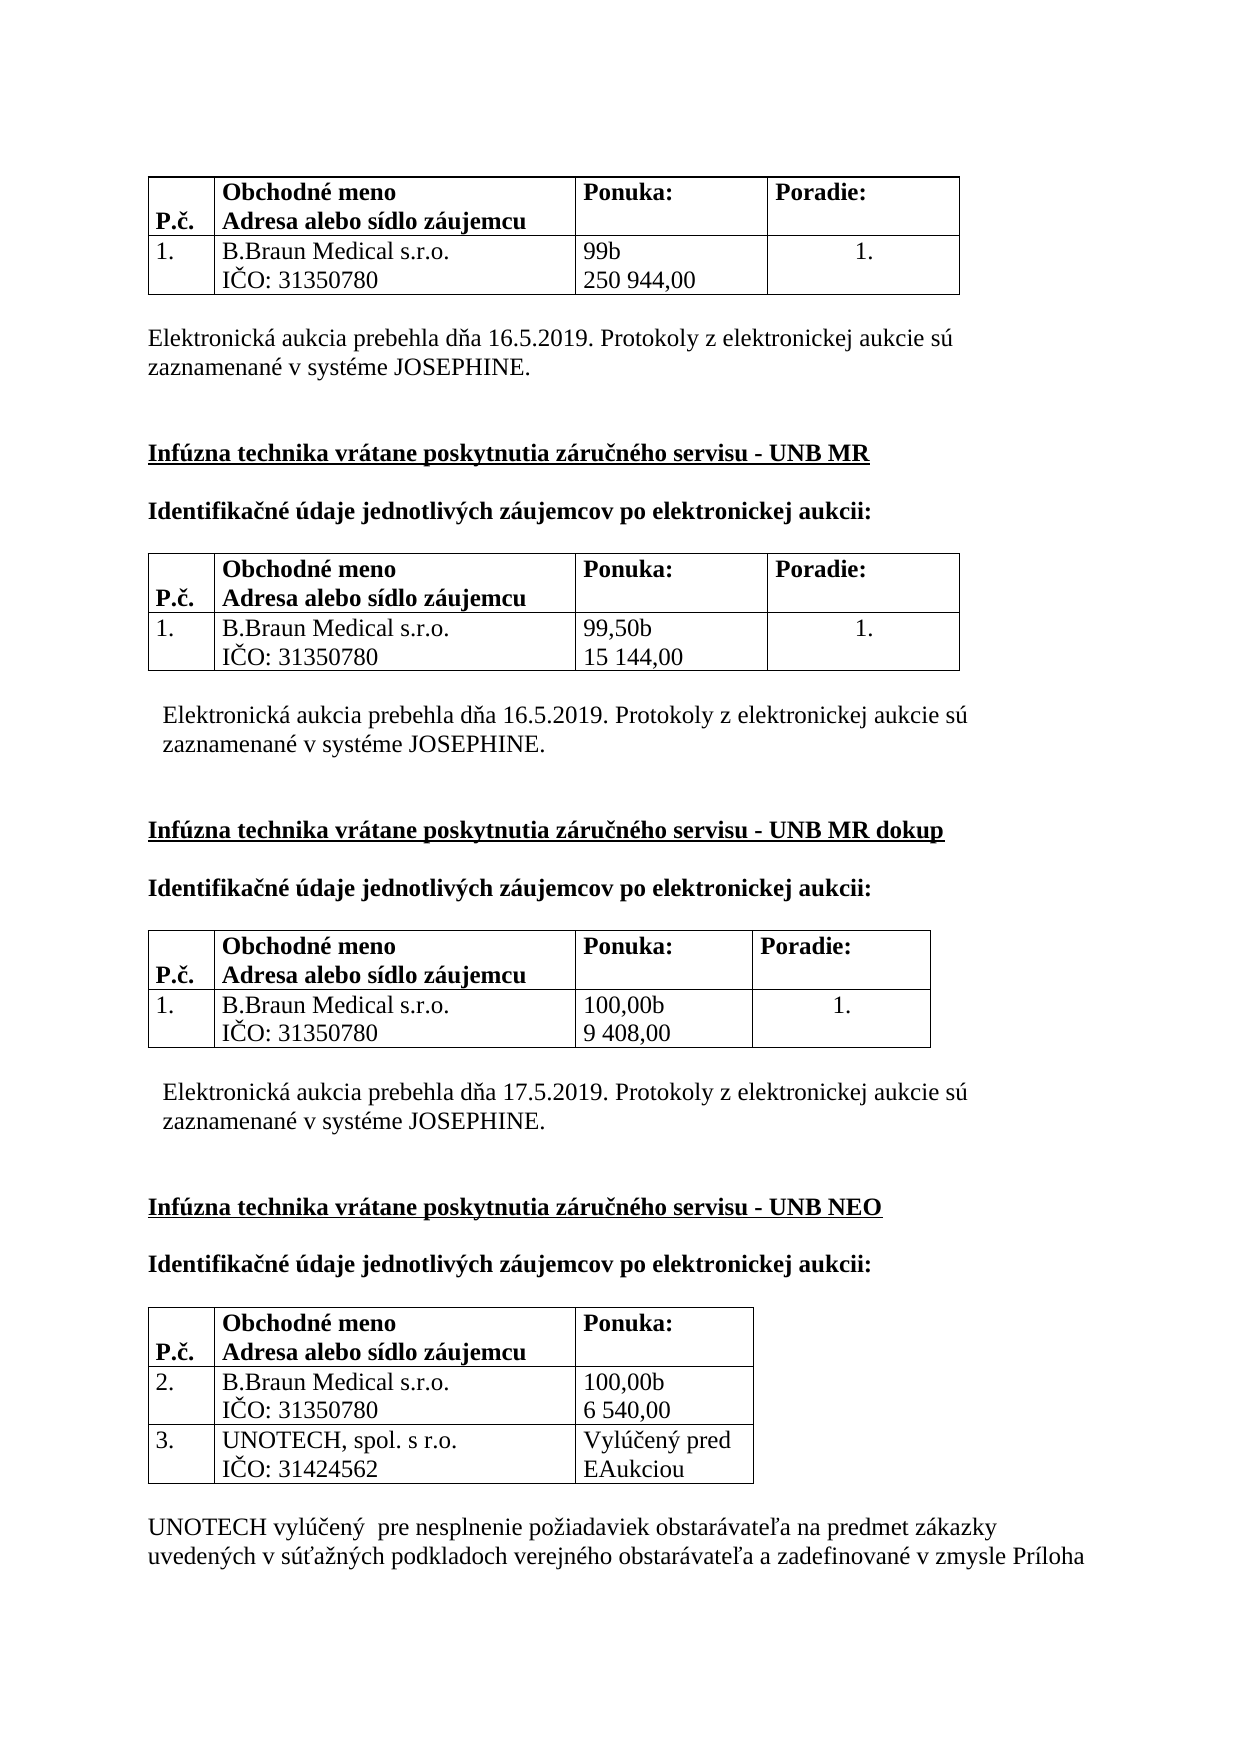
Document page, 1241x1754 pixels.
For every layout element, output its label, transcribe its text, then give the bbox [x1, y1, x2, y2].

table_header Obchodné meno Adresa alebo sídlo záujemcu [215, 554, 575, 612]
table_cell 1. [149, 990, 214, 1047]
text Elektronická aukcia prebehla dňa 16.5.2019. Protokoly z elektronickej aukcie sú zaznamenané v systéme JOSEPHINE. [148, 323, 1093, 381]
table_cell 100,00b 6 540,00 [576, 1367, 753, 1424]
text Infúzna technika vrátane poskytnutia záručného servisu - UNB NEO [148, 1192, 1093, 1221]
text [148, 1512, 1093, 1570]
table_cell 99,50b 15 144,00 [576, 613, 767, 670]
table_cell 1. [768, 613, 959, 670]
table_header Ponuka: [576, 931, 752, 989]
table_header P.č. [149, 178, 214, 235]
table_header Ponuka: [576, 178, 767, 235]
table_header Poradie: [768, 178, 959, 235]
table_cell 99b 250 944,00 [576, 236, 767, 293]
table_header P.č. [149, 554, 214, 612]
text Infúzna technika vrátane poskytnutia záručného servisu - UNB MR [148, 438, 1093, 467]
text Infúzna technika vrátane poskytnutia záručného servisu - UNB MR dokup [148, 815, 1093, 844]
table_header Obchodné meno Adresa alebo sídlo záujemcu [215, 931, 575, 989]
table_cell 1. [149, 236, 214, 293]
table_header P.č. [149, 1308, 214, 1366]
table_header Poradie: [753, 931, 930, 989]
table_header Ponuka: [576, 1308, 753, 1366]
text Elektronická aukcia prebehla dňa 17.5.2019. Protokoly z elektronickej aukcie sú zaznamenané v systéme JOSEPHINE. [162, 1077, 1093, 1134]
table_cell 1. [753, 990, 930, 1047]
text Identifikačné údaje jednotlivých záujemcov po elektronickej aukcii: [148, 873, 1093, 901]
table_header Obchodné meno Adresa alebo sídlo záujemcu [215, 1308, 575, 1366]
table_cell 3. [149, 1425, 214, 1483]
table_header Poradie: [768, 554, 959, 612]
table_cell 1. [149, 613, 214, 670]
text Identifikačné údaje jednotlivých záujemcov po elektronickej aukcii: [148, 1249, 1093, 1278]
table_cell B.Braun Medical s.r.o. IČO: 31350780 [215, 613, 575, 670]
table_cell B.Braun Medical s.r.o. IČO: 31350780 [215, 236, 575, 293]
table_cell B.Braun Medical s.r.o. IČO: 31350780 [215, 990, 575, 1047]
table_cell 2. [149, 1367, 214, 1424]
table_header Obchodné meno Adresa alebo sídlo záujemcu [215, 178, 575, 235]
table_cell 1. [768, 236, 959, 293]
text Identifikačné údaje jednotlivých záujemcov po elektronickej aukcii: [148, 496, 1093, 524]
table_header P.č. [149, 931, 214, 989]
text Elektronická aukcia prebehla dňa 16.5.2019. Protokoly z elektronickej aukcie sú zaznamenané v systéme JOSEPHINE. [162, 700, 1093, 758]
table_cell Vylúčený pred EAukciou [576, 1425, 753, 1483]
table_cell B.Braun Medical s.r.o. IČO: 31350780 [215, 1367, 575, 1424]
table_header Ponuka: [576, 554, 767, 612]
table_cell 100,00b 9 408,00 [576, 990, 752, 1047]
table_cell UNOTECH, spol. s r.o. IČO: 31424562 [215, 1425, 575, 1483]
